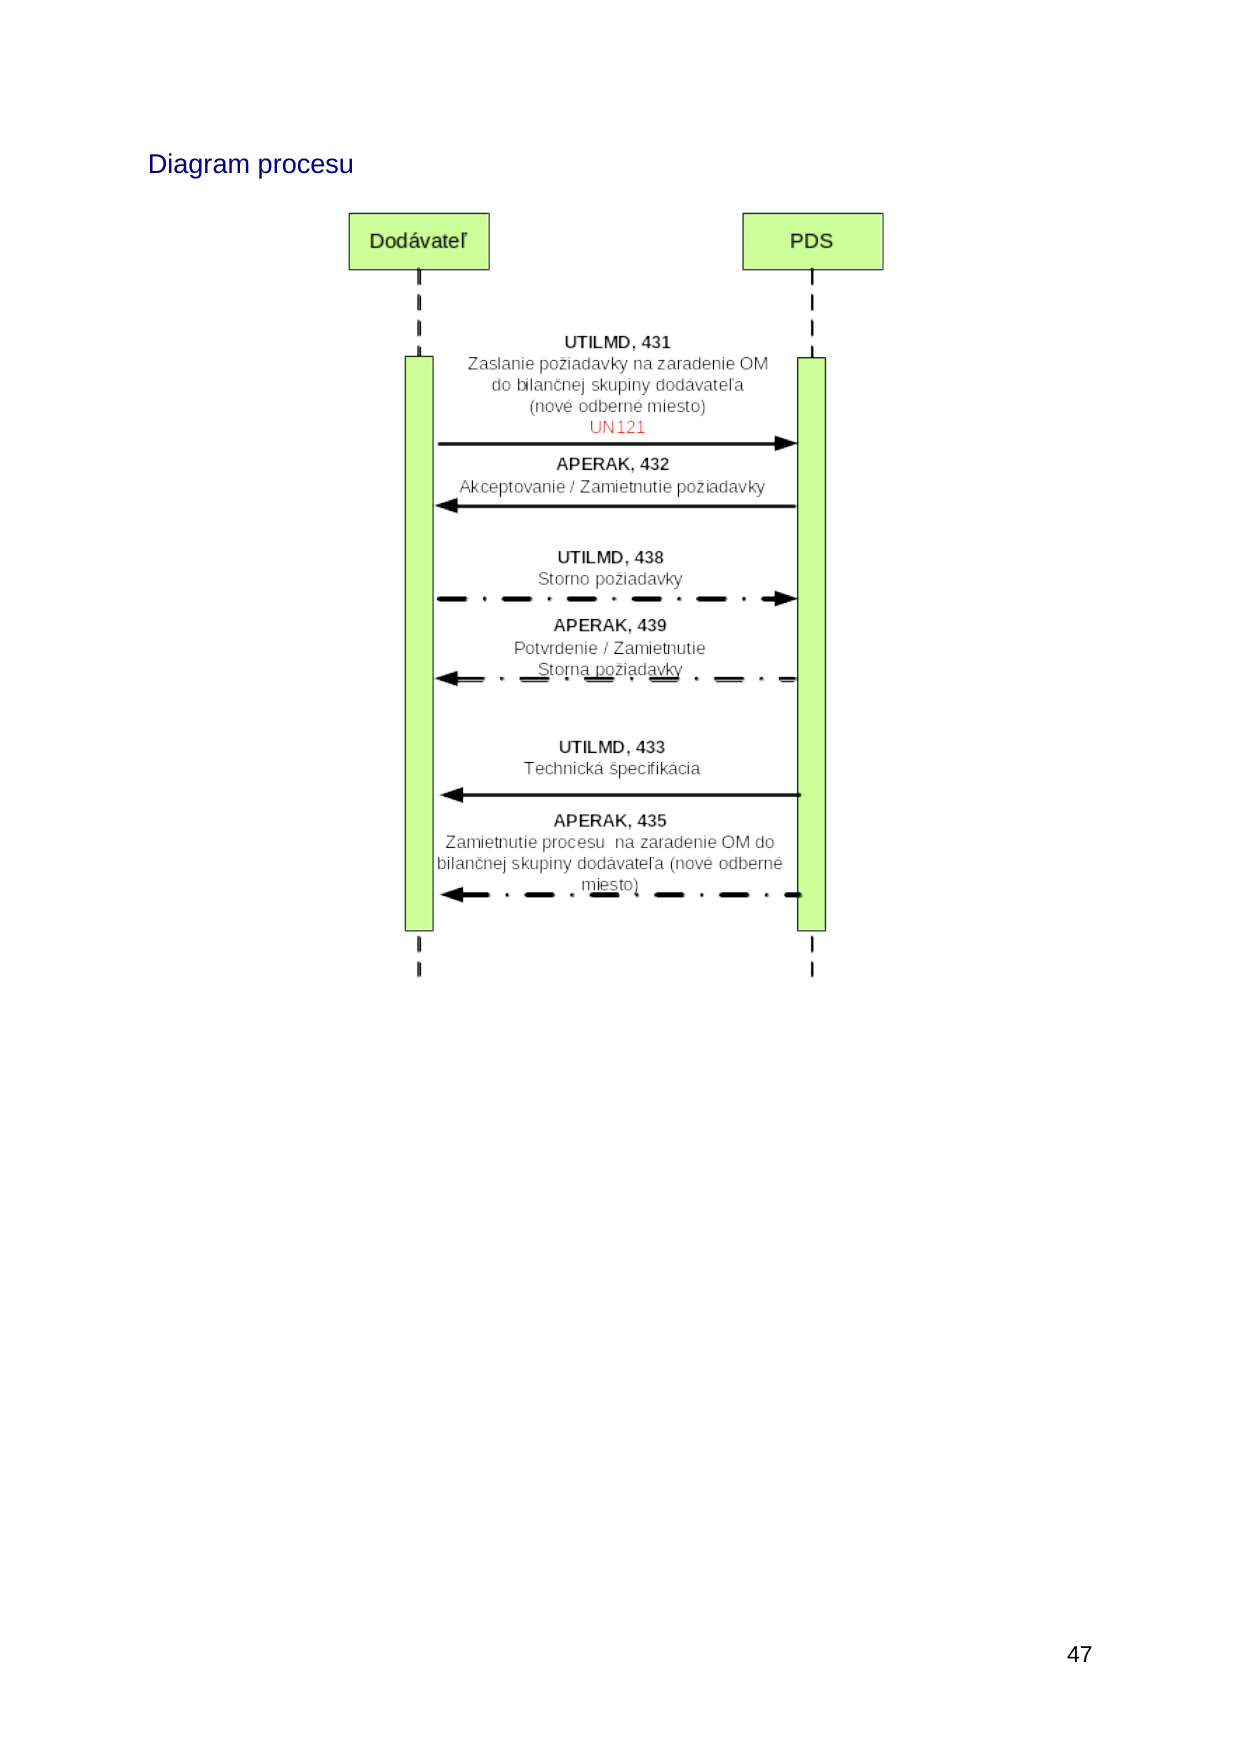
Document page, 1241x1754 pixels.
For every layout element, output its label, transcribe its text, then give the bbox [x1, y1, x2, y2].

subtitle Diagram procesu [148, 148, 1092, 179]
